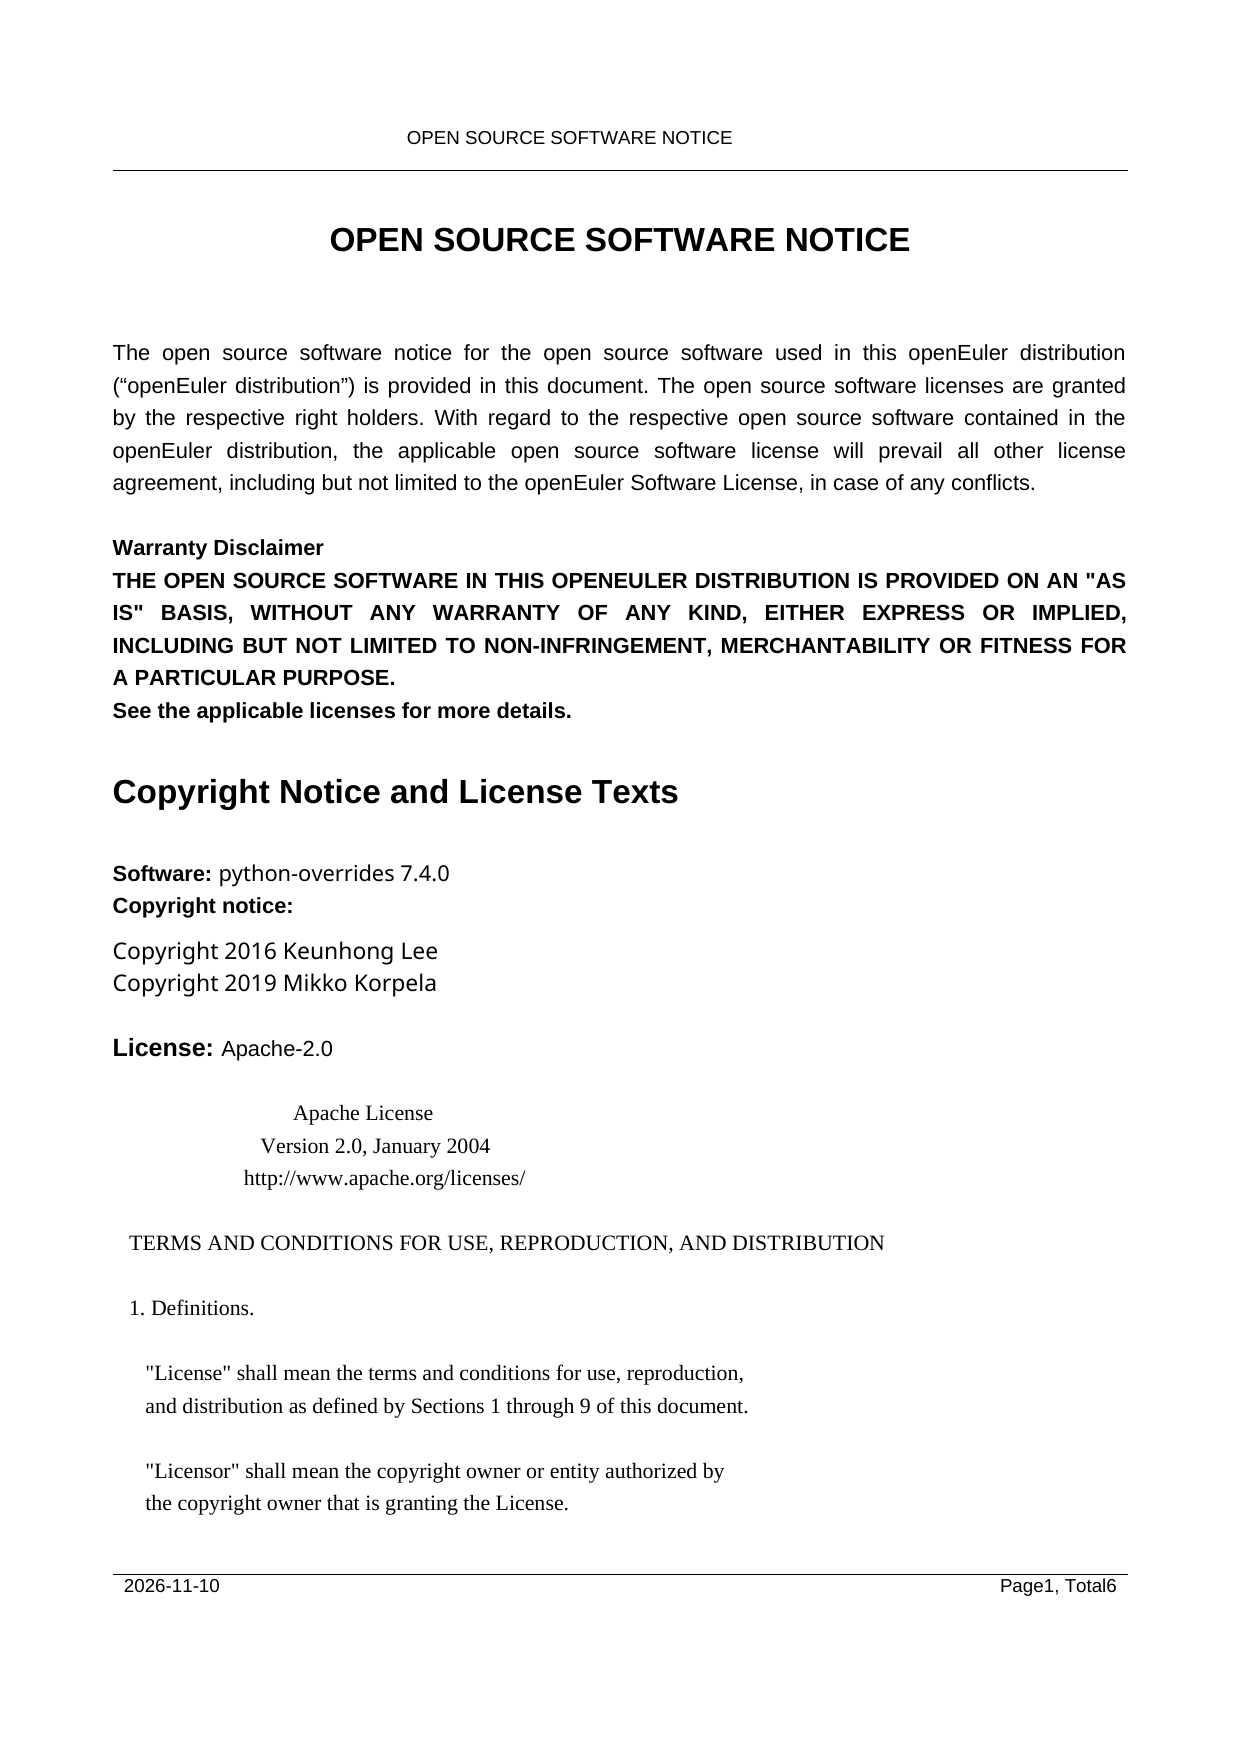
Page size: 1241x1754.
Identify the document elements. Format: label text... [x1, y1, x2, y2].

text License: Apache-2.0 [112, 1031, 1128, 1064]
text THE OPEN SOURCE SOFTWARE IN THIS OPENEULER DISTRIBUTION IS PROVIDED ON AN "AS IS" BASIS, WITHOUT ANY WARRANTY OF ANY KIND, EITHER EXPRESS OR IMPLIED, INCLUDING BUT NOT LIMITED TO NON-INFRINGEMENT, MERCHANTABILITY OR FITNESS FOR A PARTICULAR PURPOSE. See the applicable licenses for more details. [112, 564, 1128, 726]
text Copyright 2016 Keunhong Lee Copyright 2019 Mikko Korpela [112, 934, 1128, 1031]
text The open source software notice for the open source software used in this openEuler distribution (“openEuler distribution”) is provided in this document. The open source software licenses are granted by the respective right holders. With regard to the respective open source software contained in the openEuler distribution, the applicable open source software license will prevail all other license agreement, including but not limited to the openEuler Software License, in case of any conflicts. [112, 336, 1128, 499]
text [112, 1064, 1128, 1519]
text Copyright Notice and License Texts [112, 759, 1128, 824]
text OPEN SOURCE SOFTWARE NOTICE [112, 206, 1128, 271]
text Warranty Disclaimer [112, 531, 1128, 564]
text Copyright notice: [112, 889, 1128, 921]
title Software: python-overrides 7.4.0 [112, 856, 1128, 889]
